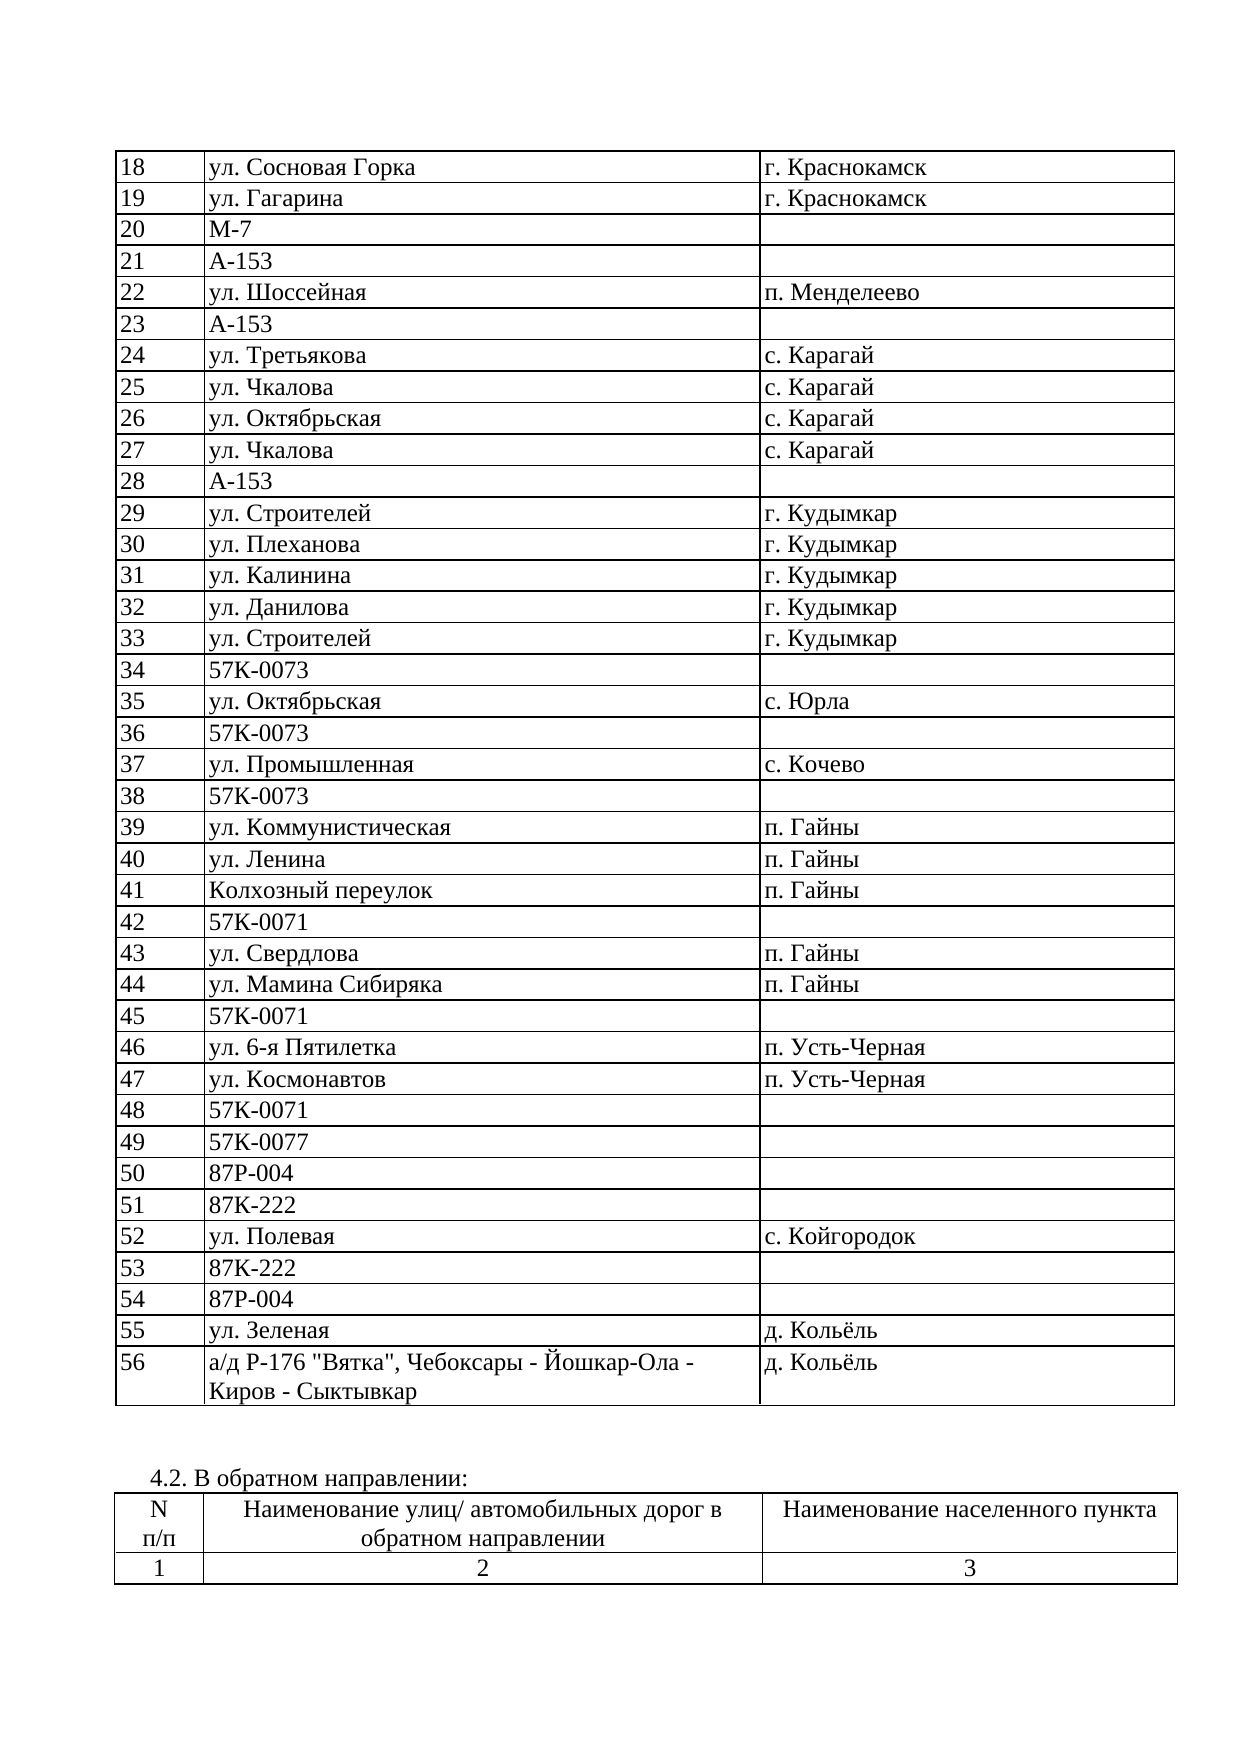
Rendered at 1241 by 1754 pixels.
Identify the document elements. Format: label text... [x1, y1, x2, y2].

table_cell ул. Чкалова [205, 372, 759, 402]
table_cell 2 [204, 1553, 762, 1583]
table_cell А-153 [205, 466, 759, 496]
table_header Наименование населенного пункта [763, 1494, 1177, 1551]
table_cell 87К-222 [205, 1190, 759, 1219]
table_cell п. Гайны [761, 875, 1174, 905]
table_cell 87К-222 [205, 1253, 759, 1282]
table_cell с. Карагай [761, 435, 1174, 464]
table_cell г. Кудымкар [761, 529, 1174, 559]
table_cell [761, 309, 1174, 339]
table_cell 33 [117, 623, 204, 653]
table_cell с. Карагай [761, 340, 1174, 370]
table_cell [761, 1095, 1174, 1125]
table_cell [761, 718, 1174, 748]
table_cell 36 [117, 718, 204, 748]
table_cell 42 [117, 907, 204, 936]
table_cell А-153 [205, 246, 759, 276]
table_cell д. Кольёль [761, 1316, 1174, 1345]
table_cell 57К-0071 [205, 1001, 759, 1031]
table_cell с. Юрла [761, 686, 1174, 716]
table_cell [761, 907, 1174, 936]
table_cell Колхозный переулок [205, 875, 759, 905]
table_cell 87Р-004 [205, 1284, 759, 1314]
table_cell ул. Данилова [205, 592, 759, 622]
table_cell 22 [117, 277, 204, 307]
table_cell 27 [117, 435, 204, 464]
table_cell 18 [117, 152, 204, 181]
table_cell 40 [117, 844, 204, 873]
table_cell ул. Ленина [205, 844, 759, 873]
table_cell ул. Мамина Сибиряка [205, 970, 759, 999]
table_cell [205, 1347, 759, 1404]
table_header Наименование улиц/ автомобильных дорог в обратном направлении [204, 1494, 762, 1551]
table_cell ул. Полевая [205, 1221, 759, 1251]
table_cell г. Краснокамск [761, 152, 1174, 181]
table_cell г. Краснокамск [761, 183, 1174, 213]
table_cell 54 [117, 1284, 204, 1314]
table_cell г. Кудымкар [761, 498, 1174, 527]
table_cell 21 [117, 246, 204, 276]
table_cell г. Кудымкар [761, 592, 1174, 622]
table_cell 23 [117, 309, 204, 339]
table_cell 48 [117, 1095, 204, 1125]
table_cell 45 [117, 1001, 204, 1031]
table_cell ул. Третьякова [205, 340, 759, 370]
table_cell 34 [117, 655, 204, 685]
table_cell г. Кудымкар [761, 561, 1174, 590]
table_cell 29 [117, 498, 204, 527]
table_cell п. Усть-Черная [761, 1032, 1174, 1062]
table_cell г. Кудымкар [761, 623, 1174, 653]
text 4.2. В обратном направлении: [150, 1463, 1090, 1492]
table_cell с. Карагай [761, 372, 1174, 402]
table_cell п. Менделеево [761, 277, 1174, 307]
table_cell ул. Строителей [205, 623, 759, 653]
table_cell 46 [117, 1032, 204, 1062]
table_cell 49 [117, 1127, 204, 1157]
table_cell 52 [117, 1221, 204, 1251]
table_cell ул. Гагарина [205, 183, 759, 213]
table_cell [761, 1158, 1174, 1188]
table_cell д. Кольёль [761, 1347, 1174, 1404]
table_cell 30 [117, 529, 204, 559]
table_cell 31 [117, 561, 204, 590]
table_cell п. Гайны [761, 812, 1174, 842]
table_cell 19 [117, 183, 204, 213]
table_cell ул. Плеханова [205, 529, 759, 559]
table_cell [761, 215, 1174, 244]
table_cell [761, 1284, 1174, 1314]
table_cell [761, 781, 1174, 811]
table_cell ул. Калинина [205, 561, 759, 590]
table_cell с. Койгородок [761, 1221, 1174, 1251]
table_cell ул. Промышленная [205, 749, 759, 779]
table_cell [761, 1001, 1174, 1031]
table_cell ул. Космонавтов [205, 1064, 759, 1094]
table_cell ул. Сосновая Горка [205, 152, 759, 181]
table_cell 35 [117, 686, 204, 716]
table_cell 57К-0077 [205, 1127, 759, 1157]
table_cell ул. Коммунистическая [205, 812, 759, 842]
table_cell 56 [117, 1347, 204, 1404]
table_cell с. Карагай [761, 403, 1174, 433]
table_cell ул. 6-я Пятилетка [205, 1032, 759, 1062]
table_cell 32 [117, 592, 204, 622]
table_cell [761, 655, 1174, 685]
table_cell 41 [117, 875, 204, 905]
table_cell 57К-0071 [205, 907, 759, 936]
table_cell 39 [117, 812, 204, 842]
table_cell ул. Чкалова [205, 435, 759, 464]
table_cell ул. Шоссейная [205, 277, 759, 307]
table_cell [761, 1253, 1174, 1282]
table_cell 20 [117, 215, 204, 244]
table_cell [761, 466, 1174, 496]
table_header N п/п [115, 1494, 203, 1551]
table_cell п. Гайны [761, 938, 1174, 968]
table_cell 38 [117, 781, 204, 811]
table_cell 57К-0073 [205, 781, 759, 811]
table_cell ул. Октябрьская [205, 686, 759, 716]
table_cell 28 [117, 466, 204, 496]
table_cell 37 [117, 749, 204, 779]
table_cell 26 [117, 403, 204, 433]
table_cell п. Гайны [761, 970, 1174, 999]
table_cell п. Гайны [761, 844, 1174, 873]
table_cell 57К-0073 [205, 655, 759, 685]
table_cell 51 [117, 1190, 204, 1219]
table_cell 25 [117, 372, 204, 402]
table_cell ул. Свердлова [205, 938, 759, 968]
table_cell 44 [117, 970, 204, 999]
table_cell ул. Октябрьская [205, 403, 759, 433]
table_cell [761, 246, 1174, 276]
table_cell 57К-0073 [205, 718, 759, 748]
table_cell с. Кочево [761, 749, 1174, 779]
table_cell п. Усть-Черная [761, 1064, 1174, 1094]
table_cell 57К-0071 [205, 1095, 759, 1125]
table_cell 43 [117, 938, 204, 968]
table_cell 3 [763, 1551, 1177, 1583]
table_cell А-153 [205, 309, 759, 339]
table_cell ул. Зеленая [205, 1316, 759, 1345]
table_cell 1 [115, 1553, 203, 1583]
table_cell М-7 [205, 215, 759, 244]
table_cell 47 [117, 1064, 204, 1094]
table_cell ул. Строителей [205, 498, 759, 527]
table_cell 53 [117, 1253, 204, 1282]
table_cell 55 [117, 1316, 204, 1345]
table_cell 87Р-004 [205, 1158, 759, 1188]
table_cell 24 [117, 340, 204, 370]
table_cell 50 [117, 1158, 204, 1188]
table_cell [761, 1127, 1174, 1157]
table_cell [761, 1190, 1174, 1219]
